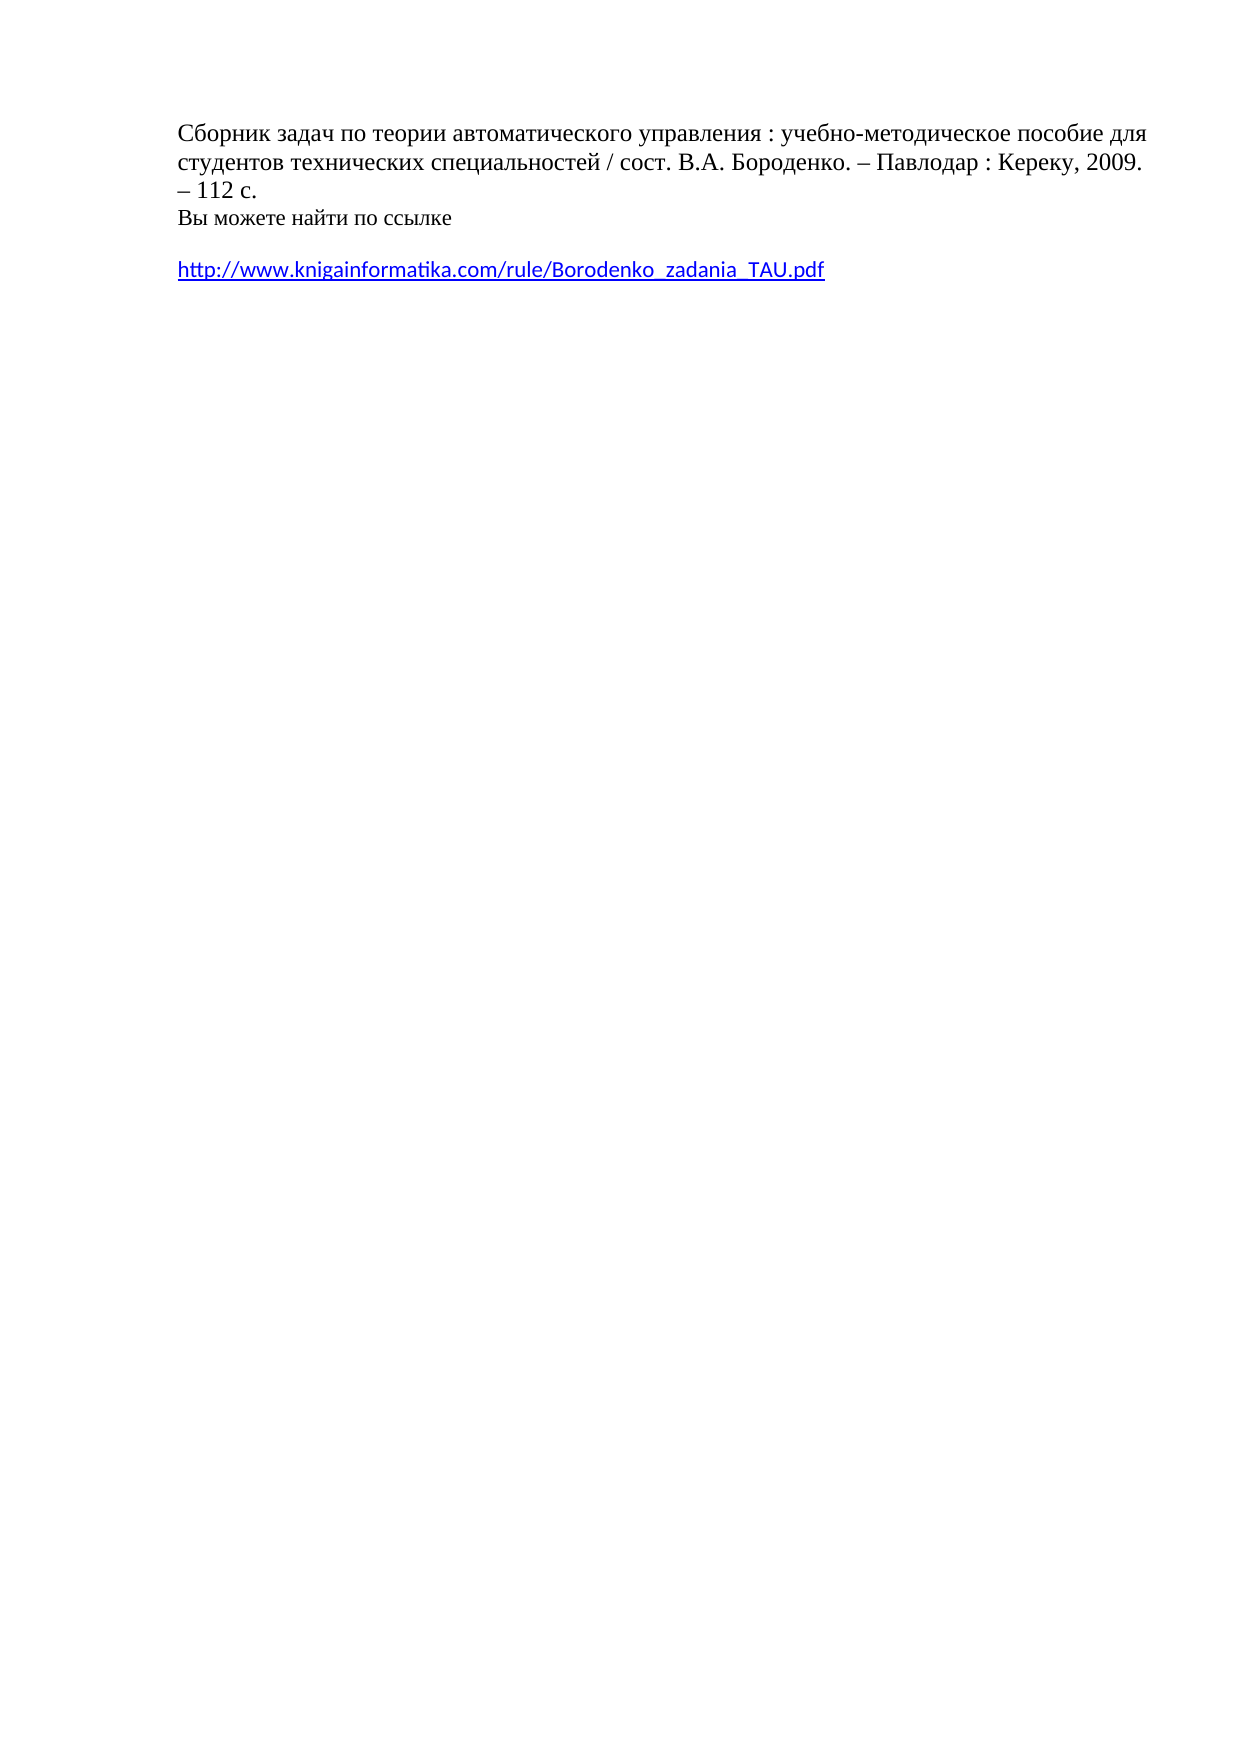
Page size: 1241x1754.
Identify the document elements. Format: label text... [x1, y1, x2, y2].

text Сборник задач по теории автоматического управления : учебно-методическое пособие для студентов технических специальностей / сост. В.А. Бороденко. – Павлодар : Кереку, 2009. – 112 с. [177, 118, 1152, 204]
text http://www.knigainformatika.com/rule/Borodenko_zadania_TAU.pdf [177, 255, 1152, 283]
text Вы можете найти по ссылке [177, 204, 1152, 231]
